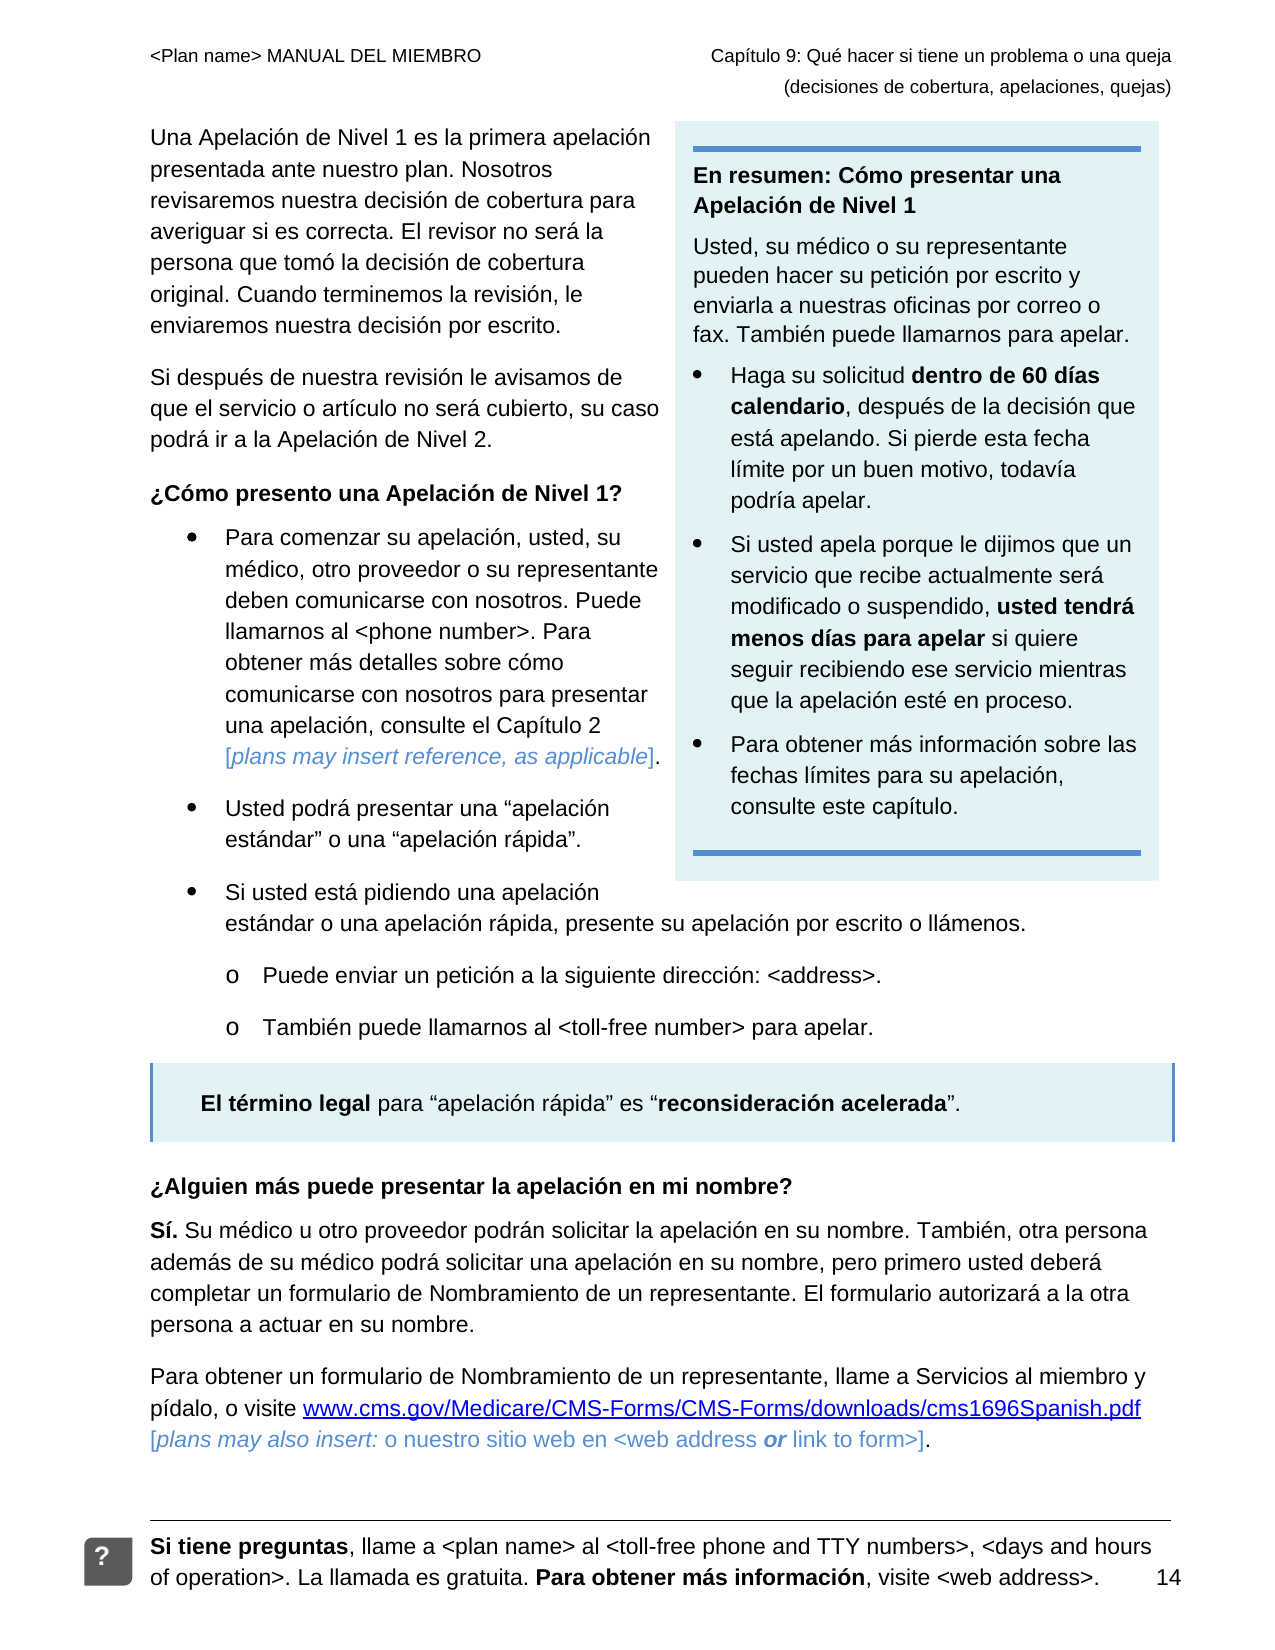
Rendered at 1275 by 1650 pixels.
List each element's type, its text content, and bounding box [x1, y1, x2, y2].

table_header El término legal para “apelación rápida” es “reconsideración acelerada”. [153, 1066, 1172, 1138]
list Si usted está pidiendo una apelación estándar o una apelación rápida, presente su apelación por escrito o llámenos. [187, 875, 1096, 937]
text Para obtener un formulario de Nombramiento de un representante, llame a Servicios al miembro y pídalo, o visite www.cms.gov/Medicare/CMS-Forms/CMS-Forms/downloads/cms1696Spanish.pdf [plans may also insert: o nuestro sitio web en <web address or link to form>]. [150, 1360, 1171, 1453]
table_header En resumen: Cómo presentar una Apelación de Nivel 1 Usted, su médico o su representante pueden hacer su petición por escrito y enviarla a nuestras oficinas por correo o fax. También puede llamarnos para apelar. Haga su solicitud dentro de 60 días calendario, después de la decisión que está apelando. Si pierde esta fecha límite por un buen motivo, todavía podría apelar. Si usted apela porque le dijimos que un servicio que recibe actualmente será modificado o suspendido, usted tendrá menos días para apelar si quiere seguir recibiendo ese servicio mientras que la apelación esté en proceso. Para obtener más información sobre las fechas límites para su apelación, consulte este capítulo. [688, 134, 1146, 869]
text Sí. Su médico u otro proveedor podrán solicitar la apelación en su nombre. También, otra persona además de su médico podrá solicitar una apelación en su nombre, pero primero usted deberá completar un formulario de Nombramiento de un representante. El formulario autorizará a la otra persona a actuar en su nombre. [150, 1214, 1171, 1339]
list También puede llamarnos al <toll-free number> para apelar. [225, 1010, 1096, 1042]
list Usted podrá presentar una “apelación estándar” o una “apelación rápida”. [187, 792, 675, 854]
subtitle ¿Cómo presento una Apelación de Nivel 1? [150, 475, 675, 508]
list Para comenzar su apelación, usted, su médico, otro proveedor o su representante deben comunicarse con nosotros. Puede llamarnos al <phone number>. Para obtener más detalles sobre cómo comunicarse con nosotros para presentar una apelación, consulte el Capítulo 2 [plans may insert reference, as applicable]. [187, 521, 675, 771]
subtitle ¿Alguien más puede presentar la apelación en mi nombre? [150, 1168, 1096, 1201]
list Puede enviar un petición a la siguiente dirección: <address>. [225, 958, 1096, 989]
text Una Apelación de Nivel 1 es la primera apelación presentada ante nuestro plan. Nosotros revisaremos nuestra decisión de cobertura para averiguar si es correcta. El revisor no será la persona que tomó la decisión de cobertura original. Cuando terminemos la revisión, le enviaremos nuestra decisión por escrito. [150, 121, 675, 339]
text Si después de nuestra revisión le avisamos de que el servicio o artículo no será cubierto, su caso podrá ir a la Apelación de Nivel 2. [150, 360, 675, 454]
